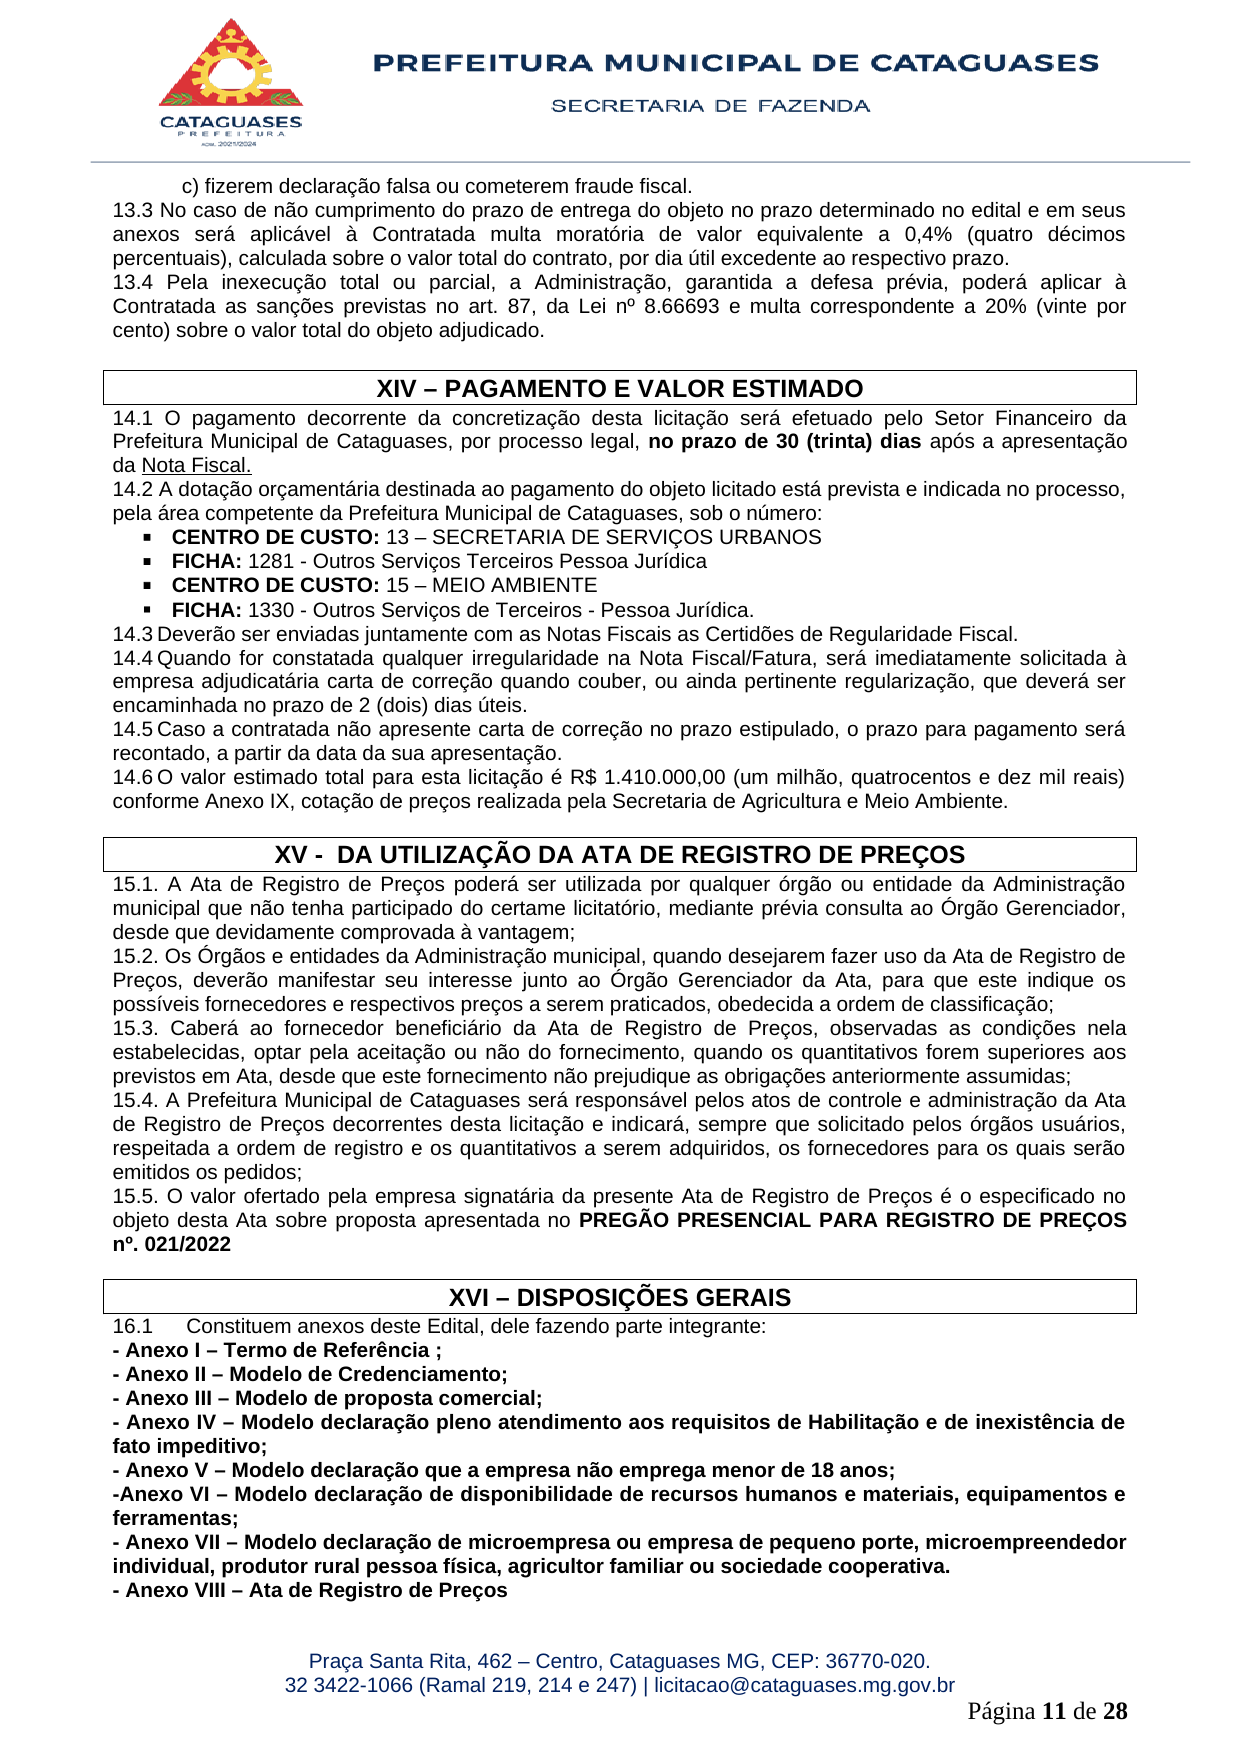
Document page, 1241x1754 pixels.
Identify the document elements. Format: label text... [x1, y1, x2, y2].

text 13.4 Pela inexecução total ou parcial, a Administração, garantida a defesa prévia, poderá aplicar à Contratada as sanções previstas no art. 87, da Lei nº 8.66693 e multa correspondente a 20% (vinte por cento) sobre o valor total do objeto adjudicado. [112, 270, 1128, 342]
text -Anexo VI – Modelo declaração de disponibilidade de recursos humanos e materiais, equipamentos e ferramentas; [112, 1482, 1128, 1530]
text 13.3 No caso de não cumprimento do prazo de entrega do objeto no prazo determinado no edital e em seus anexos será aplicável à Contratada multa moratória de valor equivalente a 0,4% (quatro décimos percentuais), calculada sobre o valor total do contrato, por dia útil excedente ao respectivo prazo. [112, 198, 1128, 270]
list XVI – DISPOSIÇÕES GERAIS [104, 1280, 1136, 1313]
list Constituem anexos deste Edital, dele fazendo parte integrante: [112, 1314, 1128, 1338]
text - Anexo III – Modelo de proposta comercial; [112, 1386, 1128, 1410]
text 14.2 A dotação orçamentária destinada ao pagamento do objeto licitado está prevista e indicada no processo, pela área competente da Prefeitura Municipal de Cataguases, sob o número: [112, 477, 1128, 525]
text 15.5. O valor ofertado pela empresa signatária da presente Ata de Registro de Preços é o especificado no objeto desta Ata sobre proposta apresentada no PREGÃO PRESENCIAL PARA REGISTRO DE PREÇOS nº. 021/2022 [112, 1183, 1128, 1255]
text - Anexo IV – Modelo declaração pleno atendimento aos requisitos de Habilitação e de inexistência de fato impeditivo; [112, 1410, 1128, 1458]
list XIV – PAGAMENTO E VALOR ESTIMADO [104, 371, 1136, 404]
list CENTRO DE CUSTO: 15 – MEIO AMBIENTE [142, 573, 1128, 597]
text - Anexo VIII – Ata de Registro de Preços [112, 1578, 1128, 1602]
text 15.2. Os Órgãos e entidades da Administração municipal, quando desejarem fazer uso da Ata de Registro de Preços, deverão manifestar seu interesse junto ao Órgão Gerenciador da Ata, para que este indique os possíveis fornecedores e respectivos preços a serem praticados, obedecida a ordem de classificação; [112, 944, 1128, 1016]
text - Anexo V – Modelo declaração que a empresa não emprega menor de 18 anos; [112, 1458, 1128, 1482]
text 15.1. A Ata de Registro de Preços poderá ser utilizada por qualquer órgão ou entidade da Administração municipal que não tenha participado do certame licitatório, mediante prévia consulta ao Órgão Gerenciador, desde que devidamente comprovada à vantagem; [112, 872, 1128, 944]
list Caso a contratada não apresente carta de correção no prazo estipulado, o prazo para pagamento será recontado, a partir da data da sua apresentação. [112, 717, 1128, 765]
list FICHA: 1281 - Outros Serviços Terceiros Pessoa Jurídica [142, 549, 1128, 573]
text XV - DA UTILIZAÇÃO DA ATA DE REGISTRO DE PREÇOS [104, 838, 1136, 871]
text - Anexo I – Termo de Referência ; [112, 1338, 1128, 1362]
list FICHA: 1330 - Outros Serviços de Terceiros - Pessoa Jurídica. [142, 597, 1128, 621]
text 15.4. A Prefeitura Municipal de Cataguases será responsável pelos atos de controle e administração da Ata de Registro de Preços decorrentes desta licitação e indicará, sempre que solicitado pelos órgãos usuários, respeitada a ordem de registro e os quantitativos a serem adquiridos, os fornecedores para os quais serão emitidos os pedidos; [112, 1088, 1128, 1183]
text - Anexo VII – Modelo declaração de microempresa ou empresa de pequeno porte, microempreendedor individual, produtor rural pessoa física, agricultor familiar ou sociedade cooperativa. [112, 1530, 468, 1578]
list Deverão ser enviadas juntamente com as Notas Fiscais as Certidões de Regularidade Fiscal. [112, 621, 1128, 645]
text - Anexo II – Modelo de Credenciamento; [112, 1362, 1128, 1386]
text 15.3. Caberá ao fornecedor beneficiário da Ata de Registro de Preços, observadas as condições nela estabelecidas, optar pela aceitação ou não do fornecimento, quando os quantitativos forem superiores aos previstos em Ata, desde que este fornecimento não prejudique as obrigações anteriormente assumidas; [112, 1016, 1128, 1088]
picture [90, 15, 1191, 163]
list O valor estimado total para esta licitação é R$ 1.410.000,00 (um milhão, quatrocentos e dez mil reais) conforme Anexo IX, cotação de preços realizada pela Secretaria de Agricultura e Meio Ambiente. [112, 765, 1128, 813]
text c) fizerem declaração falsa ou cometerem fraude fiscal. [112, 163, 1128, 198]
text 14.1 O pagamento decorrente da concretização desta licitação será efetuado pelo Setor Financeiro da Prefeitura Municipal de Cataguases, por processo legal, no prazo de 30 (trinta) dias após a apresentação da Nota Fiscal. [112, 405, 1128, 477]
list Quando for constatada qualquer irregularidade na Nota Fiscal/Fatura, será imediatamente solicitada à empresa adjudicatária carta de correção quando couber, ou ainda pertinente regularização, que deverá ser encaminhada no prazo de 2 (dois) dias úteis. [112, 645, 1128, 717]
list CENTRO DE CUSTO: 13 – SECRETARIA DE SERVIÇOS URBANOS [142, 525, 1128, 549]
